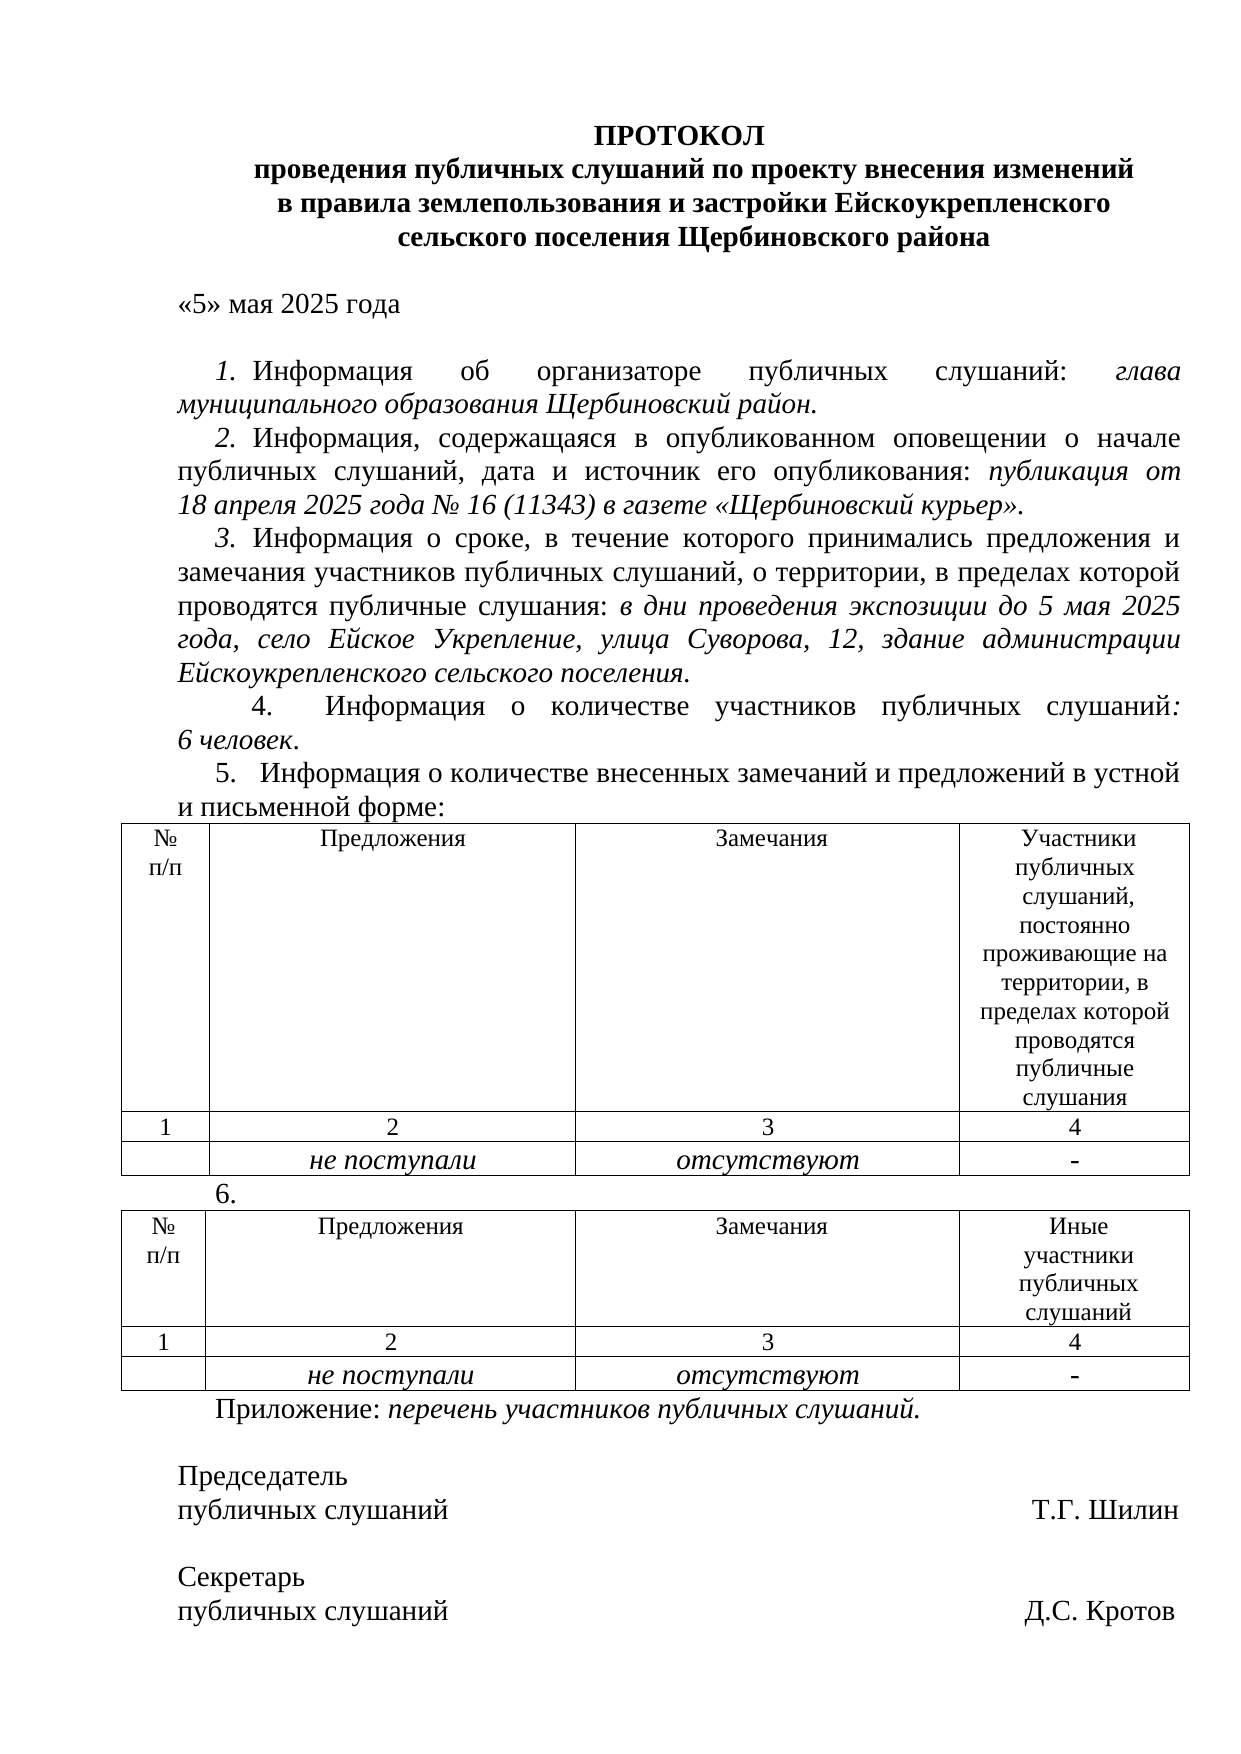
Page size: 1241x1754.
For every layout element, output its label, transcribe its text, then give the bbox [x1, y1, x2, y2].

table_header № п/п [122, 824, 209, 1111]
text ПРОТОКОЛ [177, 118, 1181, 152]
table_cell - [960, 1357, 1189, 1390]
text публичных слушаний Т.Г. Шилин [177, 1492, 1181, 1526]
text публичных слушаний Д.С. Кротов [177, 1593, 1181, 1626]
table_cell 2 [210, 1112, 575, 1141]
table_cell отсутствуют [576, 1142, 959, 1175]
table_header Участники публичных слушаний, постоянно проживающие на территории, в пределах которой проводятся публичные слушания [960, 824, 1189, 1111]
text проведения публичных слушаний по проекту внесения изменений [207, 152, 1181, 185]
table_cell 2 [206, 1327, 575, 1356]
list Информация о сроке, в течение которого принимались предложения и замечания участников публичных слушаний, о территории, в пределах которой проводятся публичные слушания: в дни проведения экспозиции до 5 мая 2025 года, село Ейское Укрепление, улица Суворова, 12, здание администрации Ейскоукрепленского сельского поселения. [177, 521, 1181, 688]
list Информация о количестве внесенных замечаний и предложений в устной и письменной форме: [177, 755, 1181, 822]
table_cell не поступали [210, 1142, 575, 1175]
table_cell не поступали [206, 1357, 575, 1390]
table_cell 3 [576, 1112, 959, 1141]
table_cell 4 [960, 1112, 1189, 1141]
list Информация о количестве участников публичных слушаний: 6 человек. [177, 688, 1181, 755]
text «5» мая 2025 года [177, 286, 1181, 319]
table_header Предложения [210, 824, 575, 1111]
list Информация об организаторе публичных слушаний: глава муниципального образования Щербиновский район. [177, 353, 1181, 420]
text Секретарь [177, 1559, 1181, 1593]
table_header Предложения [206, 1211, 575, 1326]
table_cell [122, 1142, 209, 1175]
table_cell 3 [576, 1327, 959, 1356]
table_cell 4 [960, 1327, 1189, 1356]
text в правила землепользования и застройки Ейскоукрепленского [207, 185, 1181, 219]
table_header Замечания [576, 1211, 959, 1326]
text сельского поселения Щербиновского района [207, 219, 1181, 252]
table_cell - [960, 1142, 1189, 1175]
table_cell [122, 1357, 205, 1390]
table_cell отсутствуют [576, 1357, 959, 1390]
table_header Замечания [576, 824, 959, 1111]
table_header Иные участники публичных слушаний [960, 1211, 1189, 1326]
text Приложение: перечень участников публичных слушаний. [177, 1391, 1181, 1425]
table_cell 1 [122, 1112, 209, 1141]
table_header № п/п [122, 1211, 205, 1326]
text 6. [177, 1176, 1181, 1210]
list Информация, содержащаяся в опубликованном оповещении о начале публичных слушаний, дата и источник его опубликования: публикация от 18 апреля 2025 года № 16 (11343) в газете «Щербиновский курьер». [177, 420, 1181, 521]
text Председатель [177, 1458, 1181, 1492]
table_cell 1 [122, 1327, 205, 1356]
